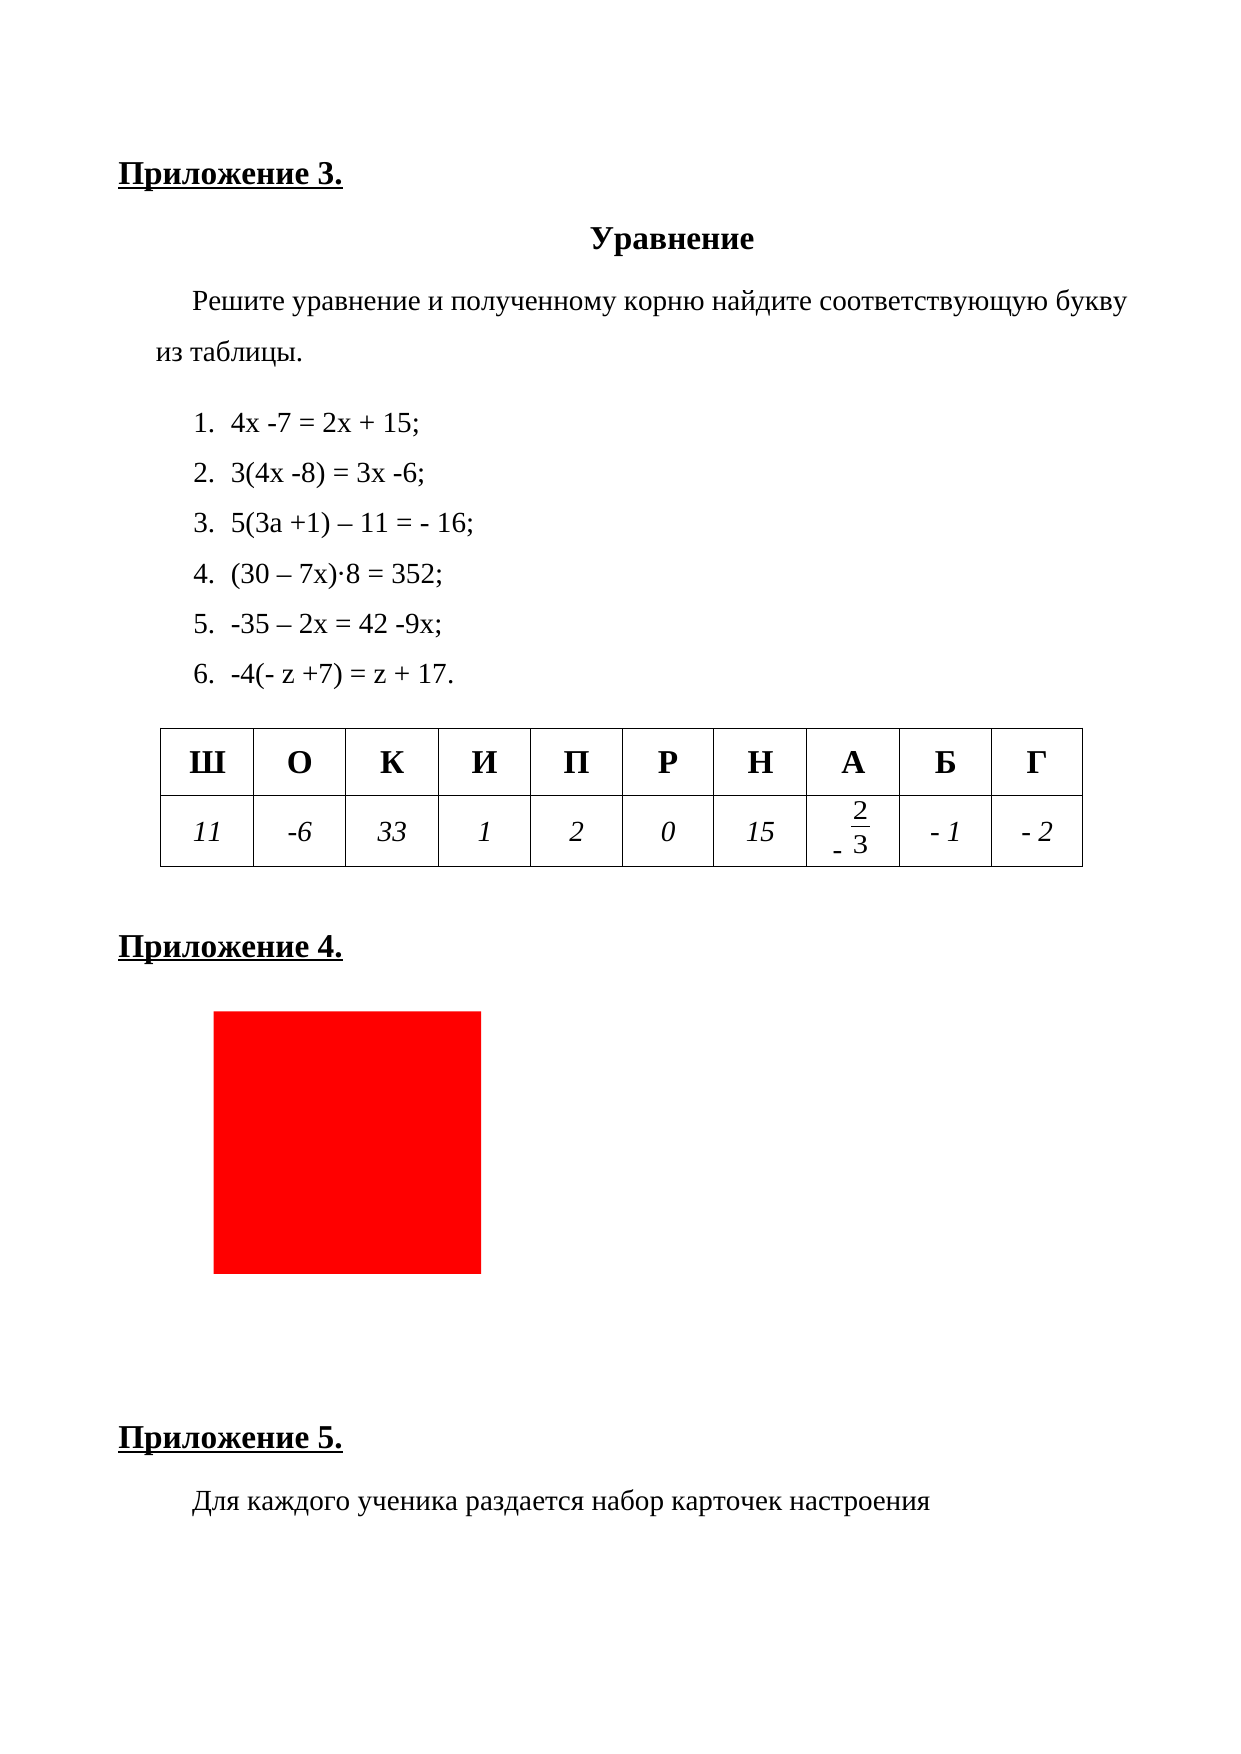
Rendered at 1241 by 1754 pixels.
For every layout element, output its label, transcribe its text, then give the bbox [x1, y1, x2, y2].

table_cell - 1 [900, 796, 991, 866]
table_header И [439, 729, 530, 794]
table_cell 11 [161, 796, 253, 866]
table_header О [254, 729, 345, 794]
table_header К [346, 729, 438, 794]
table_header Б [900, 729, 991, 794]
table_cell -6 [254, 796, 345, 866]
table_cell 1 [439, 796, 530, 866]
table_cell 33 [346, 796, 438, 866]
list 4x -7 = 2x + 15; [193, 405, 1152, 438]
text Приложение 5. [118, 1418, 1152, 1456]
table_header Н [714, 729, 806, 794]
table_cell 0 [623, 796, 713, 866]
table_header Г [992, 729, 1082, 794]
table_cell 2 [531, 796, 622, 866]
table_cell - [807, 796, 899, 866]
list 5(3a +1) – 11 = - 16; [193, 505, 1152, 539]
table_header П [531, 729, 622, 794]
list -4(- z +7) = z + 17. [193, 656, 1152, 690]
text Приложение 4. [118, 926, 1152, 964]
list 3(4x -8) = 3x -6; [193, 455, 1152, 489]
text Приложение 3. [118, 153, 1152, 192]
table_header Р [623, 729, 713, 794]
table_cell - 2 [992, 796, 1082, 866]
table_header Ш [161, 729, 253, 794]
table_cell 15 [714, 796, 806, 866]
list (30 – 7x)·8 = 352; [193, 556, 1152, 589]
text Для каждого ученика раздается набор карточек настроения [118, 1483, 1152, 1516]
table_header А [807, 729, 899, 794]
list -35 – 2x = 42 -9x; [193, 606, 1152, 639]
text Решите уравнение и полученному корню найдите соответствующую букву из таблицы. [156, 283, 1152, 367]
text Уравнение [118, 218, 1152, 257]
